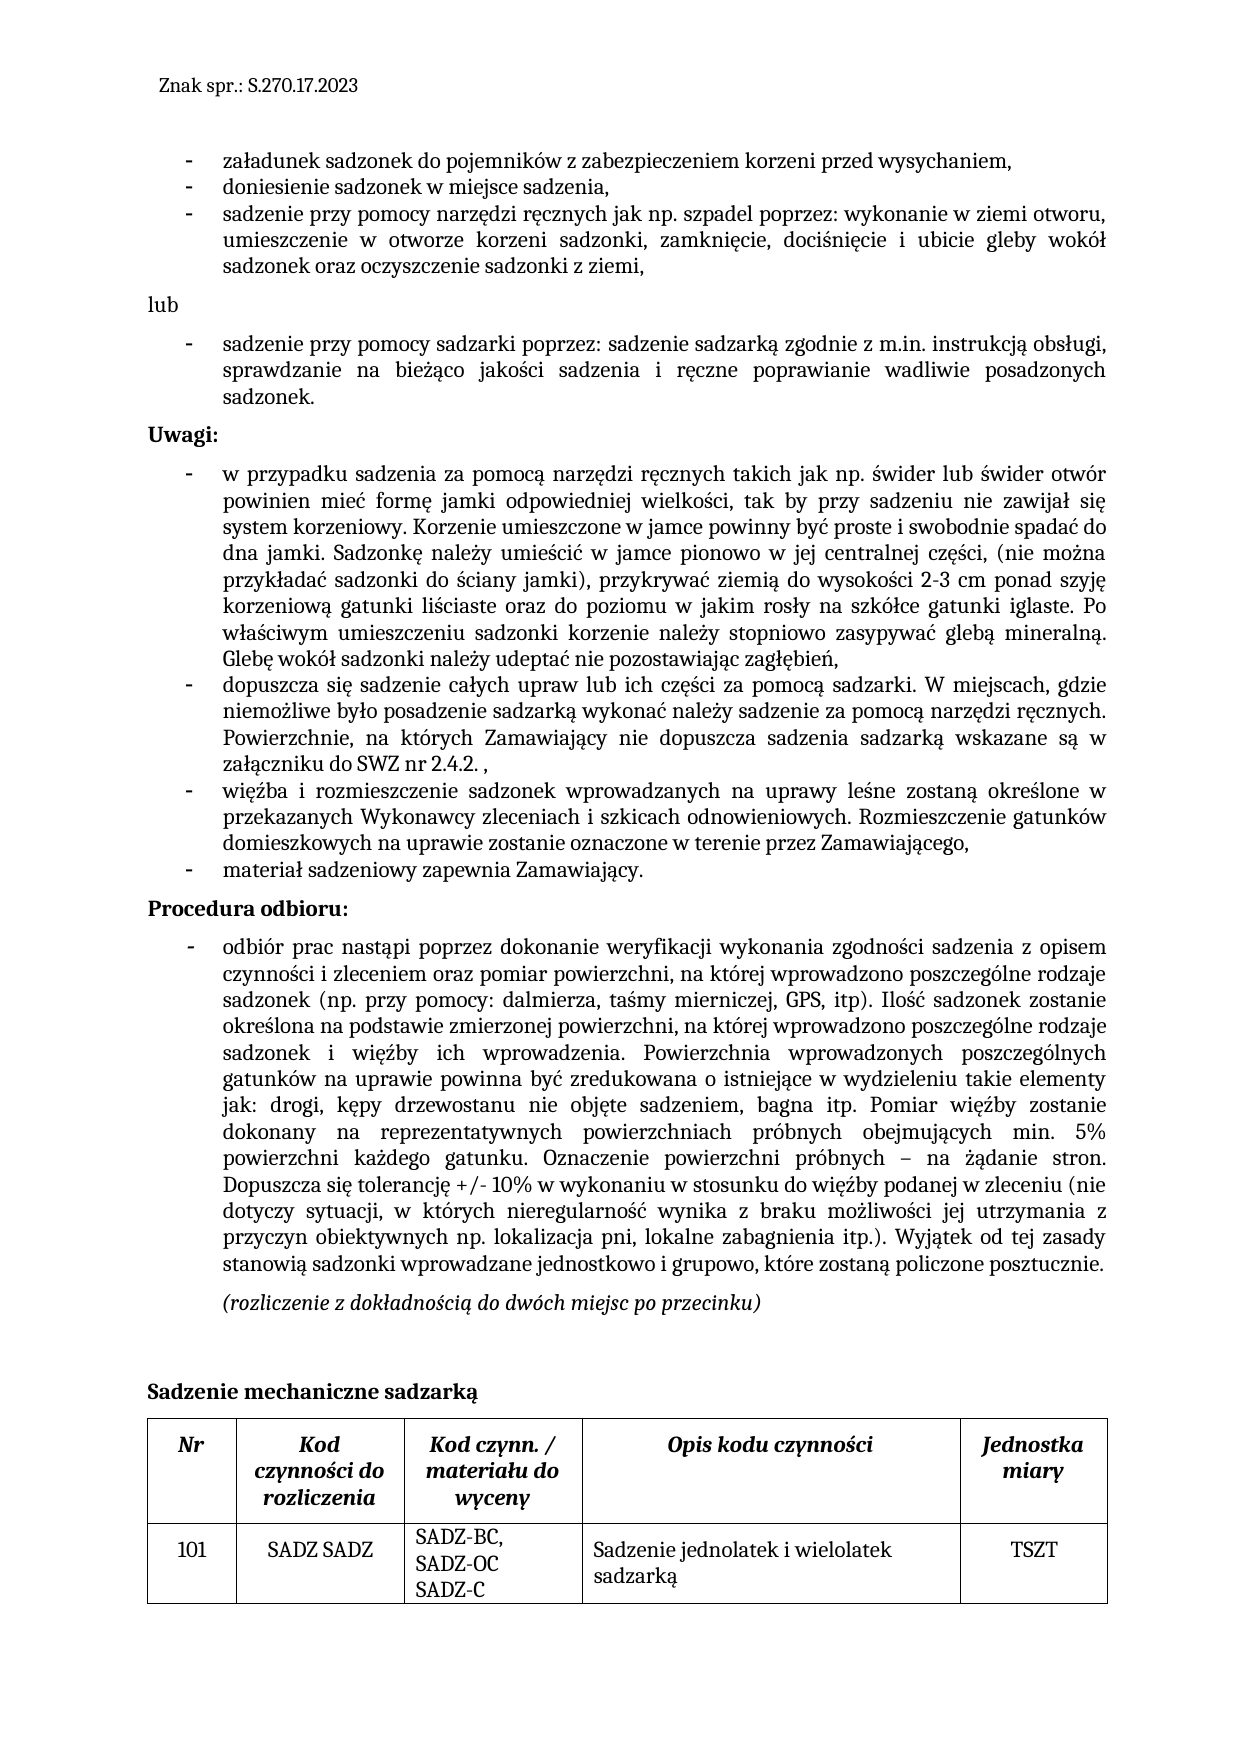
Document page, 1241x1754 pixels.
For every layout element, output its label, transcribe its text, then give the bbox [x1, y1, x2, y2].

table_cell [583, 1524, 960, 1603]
text Procedura odbioru: [148, 895, 1107, 922]
list sadzenie przy pomocy sadzarki poprzez: sadzenie sadzarką zgodnie z m.in. instrukcją obsługi, sprawdzanie na bieżąco jakości sadzenia i ręczne poprawianie wadliwie posadzonych sadzonek. [185, 331, 1107, 410]
list doniesienie sadzonek w miejsce sadzenia, [185, 174, 1107, 200]
text (rozliczenie z dokładnością do dwóch miejsc po przecinku) [148, 1289, 1107, 1316]
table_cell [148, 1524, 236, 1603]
list materiał sadzeniowy zapewnia Zamawiający. [185, 856, 1107, 883]
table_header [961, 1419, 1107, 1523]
list załadunek sadzonek do pojemników z zabezpieczeniem korzeni przed wysychaniem, [185, 148, 1107, 174]
list w przypadku sadzenia za pomocą narzędzi ręcznych takich jak np. świder lub świder otwór powinien mieć formę jamki odpowiedniej wielkości, tak by przy sadzeniu nie zawijał się system korzeniowy. Korzenie umieszczone w jamce powinny być proste i swobodnie spadać do dna jamki. Sadzonkę należy umieścić w jamce pionowo w jej centralnej części, (nie można przykładać sadzonki do ściany jamki), przykrywać ziemią do wysokości 2-3 cm ponad szyję korzeniową gatunki liściaste oraz do poziomu w jakim rosły na szkółce gatunki iglaste. Po właściwym umieszczeniu sadzonki korzenie należy stopniowo zasypywać glebą mineralną. Glebę wokół sadzonki należy udeptać nie pozostawiając zagłębień, [185, 461, 1107, 672]
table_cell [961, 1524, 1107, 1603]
text lub [148, 292, 1107, 318]
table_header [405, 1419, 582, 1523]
text Uwagi: [148, 422, 1107, 449]
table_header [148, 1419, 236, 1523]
list sadzenie przy pomocy narzędzi ręcznych jak np. szpadel poprzez: wykonanie w ziemi otworu, umieszczenie w otworze korzeni sadzonki, zamknięcie, dociśnięcie i ubicie gleby wokół sadzonek oraz oczyszczenie sadzonki z ziemi, [185, 200, 1107, 279]
text Sadzenie mechaniczne sadzarką [148, 1379, 1107, 1406]
list dopuszcza się sadzenie całych upraw lub ich części za pomocą sadzarki. W miejscach, gdzie niemożliwe było posadzenie sadzarką wykonać należy sadzenie za pomocą narzędzi ręcznych. Powierzchnie, na których Zamawiający nie dopuszcza sadzenia sadzarką wskazane są w załączniku do SWZ nr 2.4.2. , [185, 672, 1107, 777]
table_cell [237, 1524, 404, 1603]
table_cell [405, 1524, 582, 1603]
list odbiór prac nastąpi poprzez dokonanie weryfikacji wykonania zgodności sadzenia z opisem czynności i zleceniem oraz pomiar powierzchni, na której wprowadzono poszczególne rodzaje sadzonek (np. przy pomocy: dalmierza, taśmy mierniczej, GPS, itp). Ilość sadzonek zostanie określona na podstawie zmierzonej powierzchni, na której wprowadzono poszczególne rodzaje sadzonek i więźby ich wprowadzenia. Powierzchnia wprowadzonych poszczególnych gatunków na uprawie powinna być zredukowana o istniejące w wydzieleniu takie elementy jak: drogi, kępy drzewostanu nie objęte sadzeniem, bagna itp. Pomiar więźby zostanie dokonany na reprezentatywnych powierzchniach próbnych obejmujących min. 5% powierzchni każdego gatunku. Oznaczenie powierzchni próbnych – na żądanie stron. Dopuszcza się tolerancję +/- 10% w wykonaniu w stosunku do więźby podanej w zleceniu (nie dotyczy sytuacji, w których nieregularność wynika z braku możliwości jej utrzymania z przyczyn obiektywnych np. lokalizacja pni, lokalne zabagnienia itp.). Wyjątek od tej zasady stanowią sadzonki wprowadzane jednostkowo i grupowo, które zostaną policzone posztucznie. [185, 934, 1107, 1277]
list więźba i rozmieszczenie sadzonek wprowadzanych na uprawy leśne zostaną określone w przekazanych Wykonawcy zleceniach i szkicach odnowieniowych. Rozmieszczenie gatunków domieszkowych na uprawie zostanie oznaczone w terenie przez Zamawiającego, [185, 777, 1107, 856]
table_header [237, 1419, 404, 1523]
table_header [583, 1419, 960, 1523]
